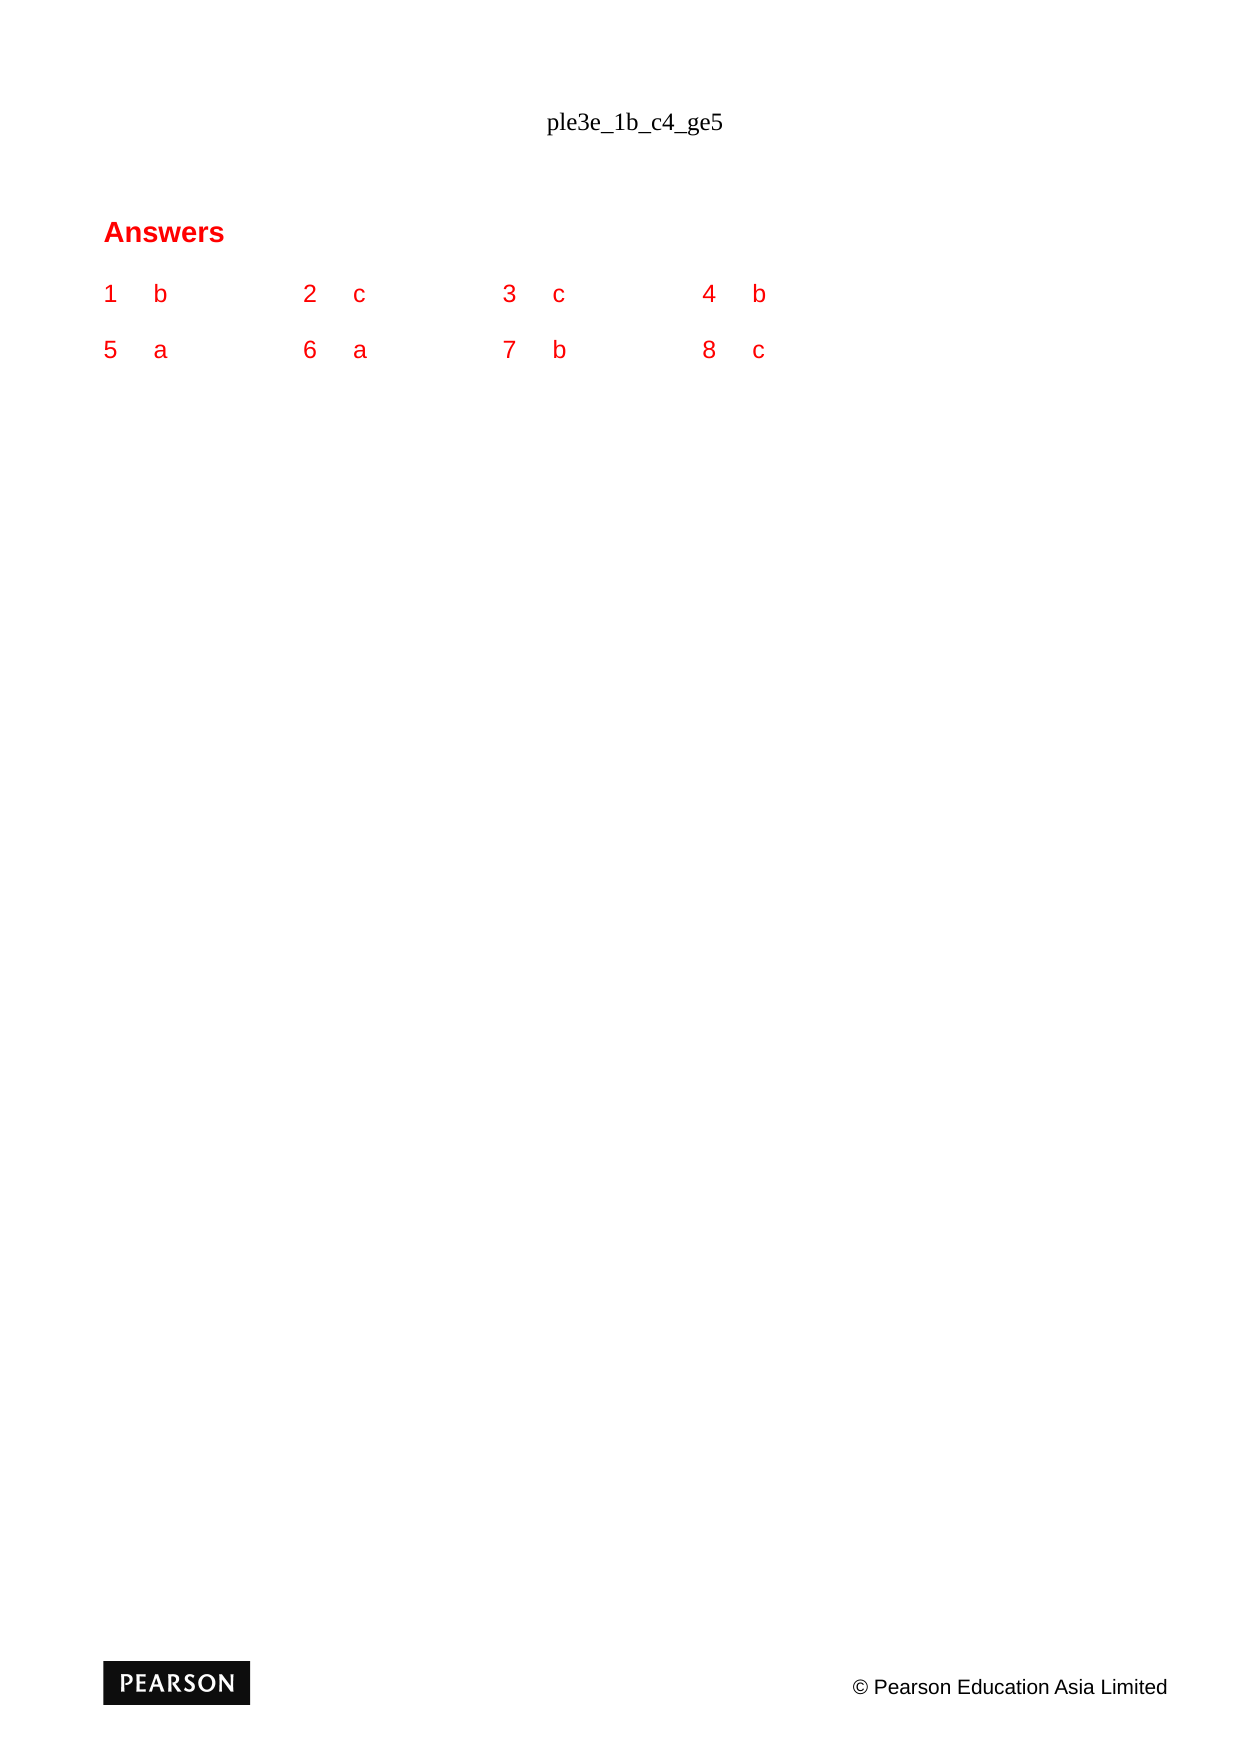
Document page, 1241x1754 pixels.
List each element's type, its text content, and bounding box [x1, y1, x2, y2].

text 5 a 6 a 7 b 8 c [103, 335, 1166, 363]
picture [103, 1661, 251, 1705]
text 1 b 2 c 3 c 4 b [103, 279, 1166, 308]
text Answers [103, 216, 1166, 249]
